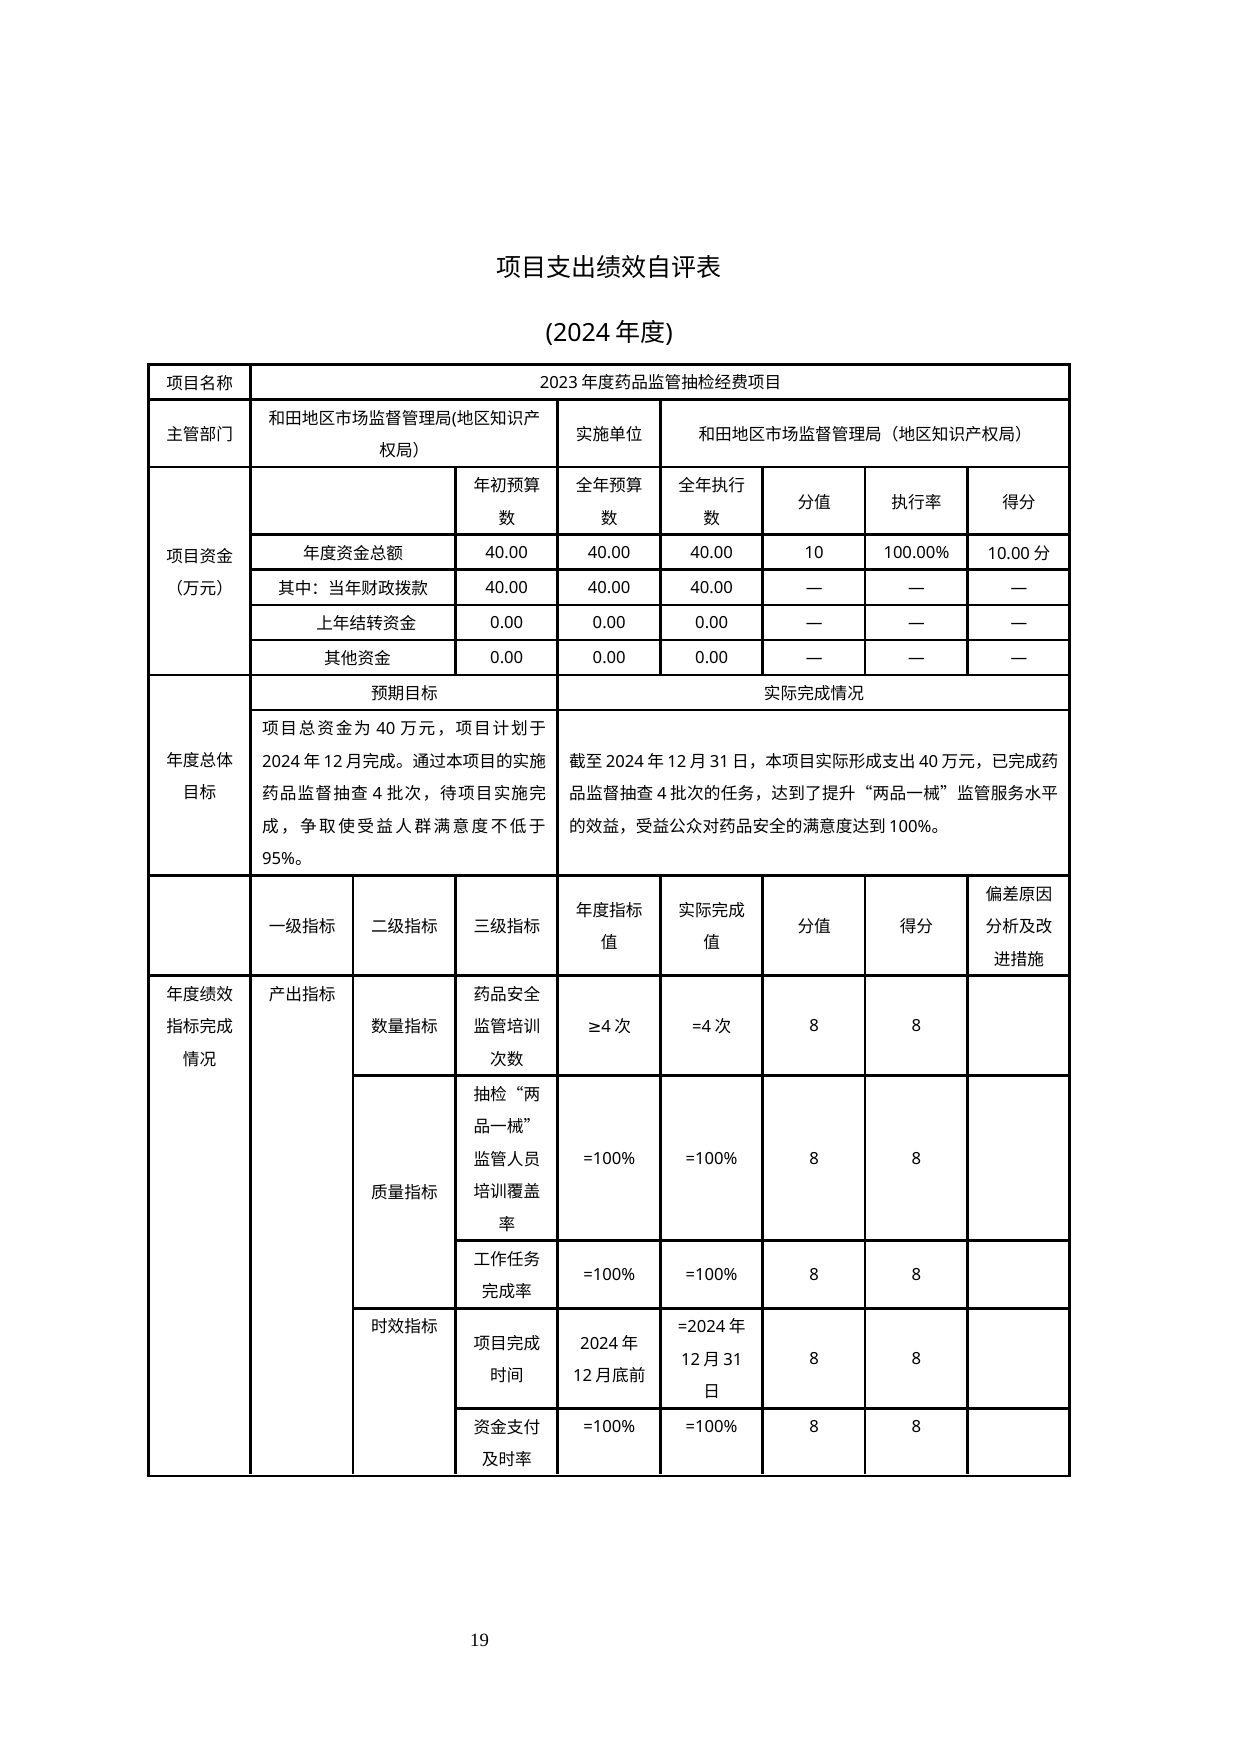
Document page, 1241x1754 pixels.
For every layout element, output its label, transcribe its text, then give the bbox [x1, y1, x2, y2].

table_cell 年度绩效指标完成情况 [150, 977, 249, 1474]
table_cell 产出指标 [252, 977, 352, 1474]
table_cell 40.00 [662, 536, 761, 568]
table_cell 其他资金 [252, 641, 454, 674]
table_cell 执行率 [866, 468, 966, 533]
table_cell =100% [559, 1242, 659, 1307]
table_cell [969, 1410, 1068, 1474]
table_cell ≥4次 [559, 977, 659, 1074]
table_cell 40.00 [457, 536, 556, 568]
table_cell 8 [866, 1077, 966, 1239]
table_cell =2024年12月31日 [662, 1310, 761, 1407]
table_cell 0.00 [559, 606, 659, 638]
table_cell 主管部门 [150, 401, 249, 466]
table_cell [150, 877, 249, 974]
table_cell (2024年度) [148, 298, 1070, 363]
table_cell 项目名称 [150, 366, 249, 398]
table_cell 工作任务完成率 [457, 1242, 556, 1307]
table_cell 全年预算数 [559, 468, 659, 533]
table_cell 项目完成时间 [457, 1310, 556, 1407]
table_cell 8 [764, 1310, 864, 1407]
table_cell 上年结转资金 [252, 606, 454, 638]
table_cell 10 [764, 536, 864, 568]
table_cell 实施单位 [559, 401, 659, 466]
table_cell 0.00 [662, 641, 761, 674]
table_cell — [969, 606, 1068, 638]
table_cell 2023年度药品监管抽检经费项目 [252, 366, 1068, 398]
table_cell — [764, 641, 864, 674]
table_cell 8 [764, 1242, 864, 1307]
table_cell — [969, 571, 1068, 603]
table_cell 得分 [866, 877, 966, 974]
table_cell 40.00 [559, 536, 659, 568]
table_cell 分值 [764, 877, 864, 974]
table_cell — [866, 571, 966, 603]
table_cell 数量指标 [354, 977, 454, 1074]
table_cell 0.00 [662, 606, 761, 638]
table_cell — [764, 606, 864, 638]
table_cell 得分 [969, 468, 1068, 533]
table_cell 40.00 [457, 571, 556, 603]
table_cell 项目资金 （万元） [150, 468, 249, 674]
table_cell 和田地区市场监督管理局(地区知识产权局） [252, 401, 556, 466]
table_cell 年度指标值 [559, 877, 659, 974]
table_cell 项目总资金为40万元，项目计划于2024年12月完成。通过本项目的实施药品监督抽查4批次，待项目实施完成，争取使受益人群满意度不低于95%。 [252, 711, 556, 874]
table_cell 一级指标 [252, 877, 352, 974]
table_header 项目支出绩效自评表 [148, 233, 1070, 298]
table_cell 时效指标 [354, 1310, 454, 1474]
table_cell [969, 1077, 1068, 1239]
table_cell [252, 468, 454, 533]
table_cell 100.00% [866, 536, 966, 568]
table_cell 年初预算数 [457, 468, 556, 533]
table_cell — [866, 606, 966, 638]
table_cell 8 [764, 1410, 864, 1474]
table_cell 实际完成值 [662, 877, 761, 974]
table_cell 8 [866, 1242, 966, 1307]
table_cell 8 [764, 977, 864, 1074]
table_cell 0.00 [559, 641, 659, 674]
table_cell 0.00 [457, 641, 556, 674]
table_cell 预期目标 [252, 676, 556, 709]
table_cell 其中：当年财政拨款 [252, 571, 454, 603]
table_cell 40.00 [662, 571, 761, 603]
table_cell 年度总体目标 [150, 676, 249, 874]
table_cell 质量指标 [354, 1077, 454, 1307]
table_cell 抽检“两品一械”监管人员培训覆盖率 [457, 1077, 556, 1239]
table_cell 全年执行数 [662, 468, 761, 533]
table_cell 10.00分 [969, 536, 1068, 568]
table_cell [969, 1310, 1068, 1407]
table_cell 资金支付及时率 [457, 1410, 556, 1474]
table_cell 8 [866, 977, 966, 1074]
table_cell =100% [662, 1077, 761, 1239]
table_cell 和田地区市场监督管理局（地区知识产权局） [662, 401, 1068, 466]
table_cell 8 [866, 1410, 966, 1474]
table_cell 年度资金总额 [252, 536, 454, 568]
table_cell =100% [662, 1242, 761, 1307]
table_cell 二级指标 [354, 877, 454, 974]
table_cell 药品安全监管培训次数 [457, 977, 556, 1074]
table_cell — [866, 641, 966, 674]
table_cell =100% [662, 1410, 761, 1474]
table_cell 分值 [764, 468, 864, 533]
table_cell =4次 [662, 977, 761, 1074]
table_cell =100% [559, 1077, 659, 1239]
table_cell — [764, 571, 864, 603]
table_cell [969, 1242, 1068, 1307]
table_cell 0.00 [457, 606, 556, 638]
table_cell 8 [764, 1077, 864, 1239]
table_cell 2024年12月底前 [559, 1310, 659, 1407]
table_cell =100% [559, 1410, 659, 1474]
table_cell 实际完成情况 [559, 676, 1068, 709]
table_cell — [969, 641, 1068, 674]
table_cell 8 [866, 1310, 966, 1407]
table_cell 截至2024年12月31日，本项目实际形成支出40万元，已完成药品监督抽查4批次的任务，达到了提升“两品一械”监管服务水平的效益，受益公众对药品安全的满意度达到100%。 [559, 711, 1068, 874]
table_cell 40.00 [559, 571, 659, 603]
table_cell 三级指标 [457, 877, 556, 974]
table_cell 偏差原因分析及改进措施 [969, 877, 1068, 974]
table_cell [969, 977, 1068, 1074]
